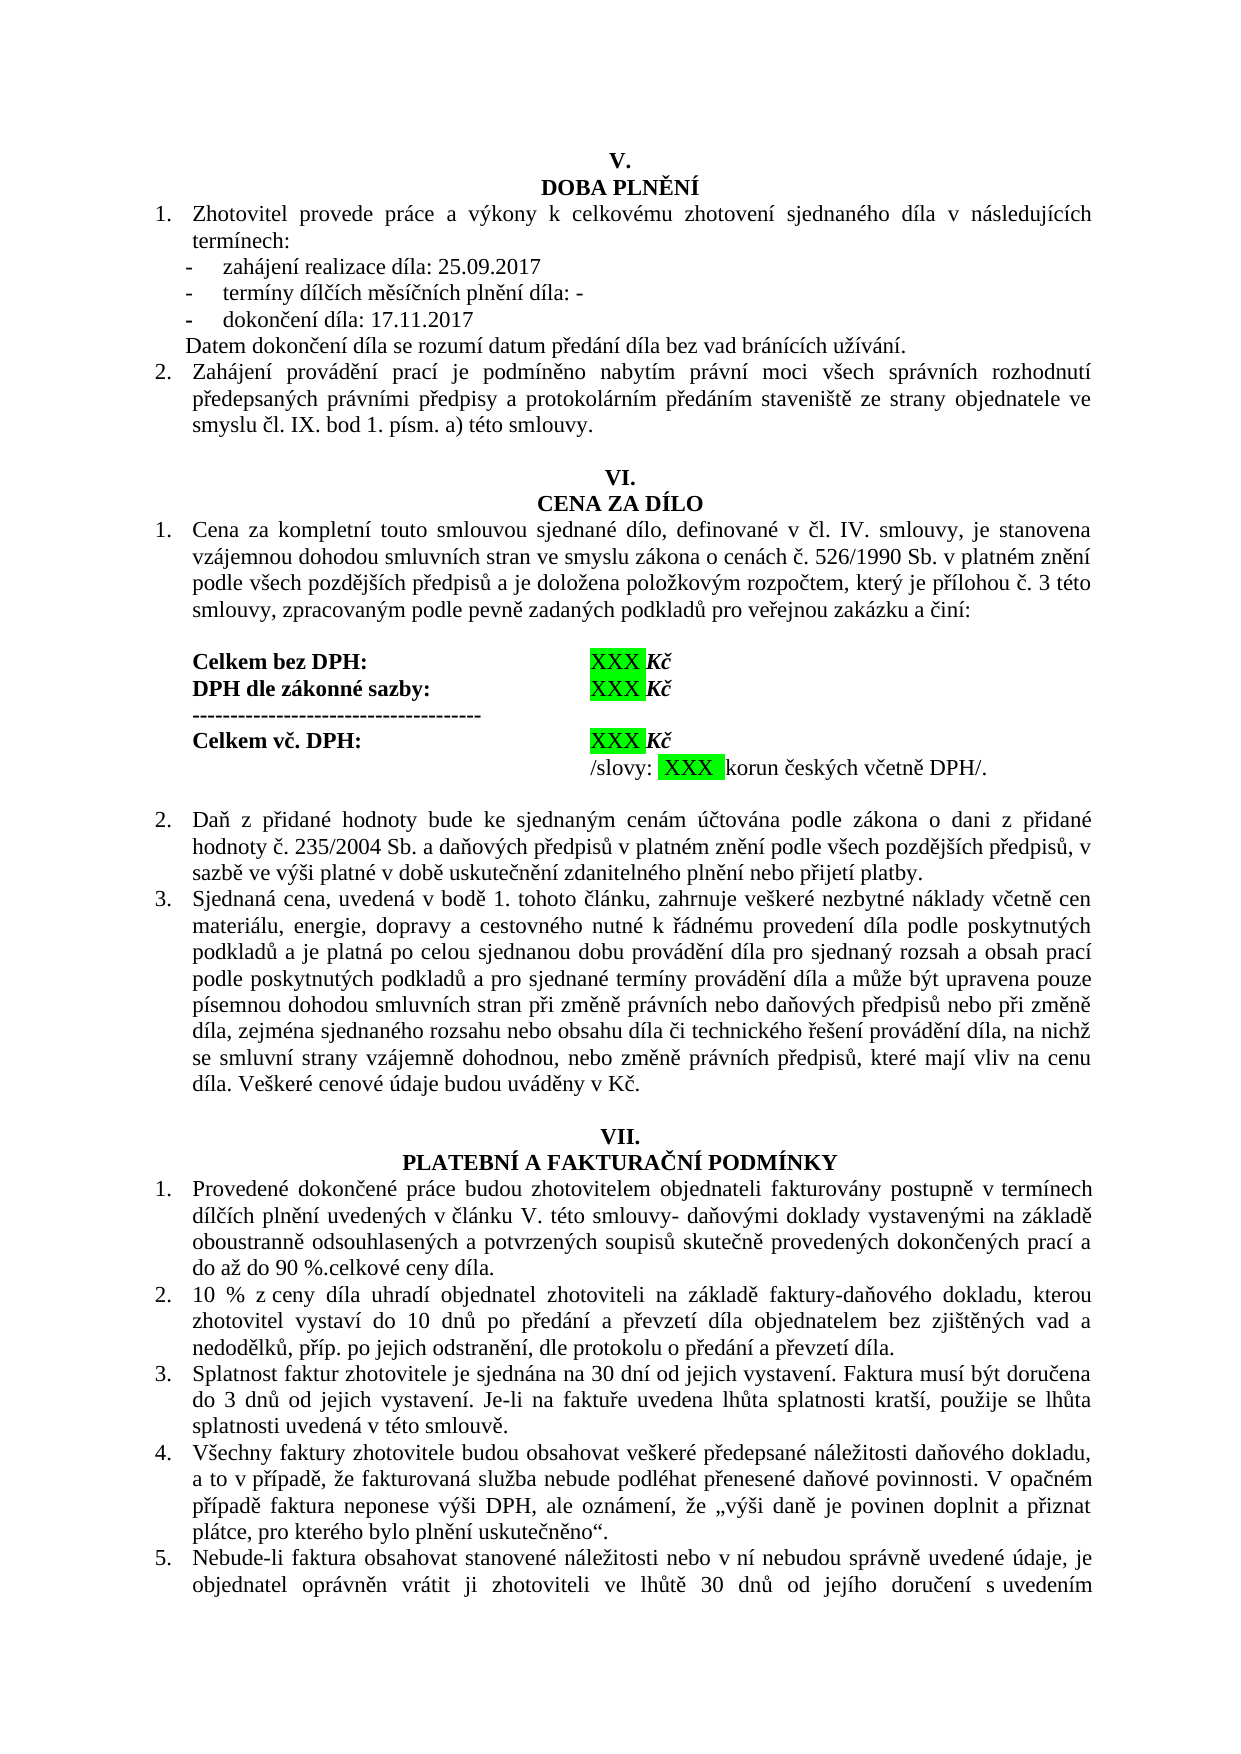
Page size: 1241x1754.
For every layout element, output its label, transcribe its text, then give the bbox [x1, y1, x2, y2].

text /slovy: XXX korun českých včetně DPH/. [516, 754, 658, 780]
text DPH dle zákonné sazby: XXX Kč [646, 675, 1093, 701]
text CENA ZA DÍLO [148, 490, 1093, 517]
text Platební a fakturační podmínky [148, 1149, 1093, 1175]
text /slovy: XXX korun českých včetně DPH/. [725, 754, 1093, 780]
text Celkem bez DPH: XXX Kč [148, 648, 590, 675]
list Zhotovitel provede práce a výkony k celkovému zhotovení sjednaného díla v následujících termínech: [154, 200, 1093, 253]
list 10 % z ceny díla uhradí objednatel zhotoviteli na základě faktury-daňového dokladu, kterou zhotovitel vystaví do 10 dnů po předání a převzetí díla objednatelem bez zjištěných vad a nedodělků, příp. po jejich odstranění, dle protokolu o předání a převzetí díla. [154, 1281, 1093, 1360]
text VII. [148, 1123, 1093, 1149]
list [154, 1544, 1093, 1597]
text VI. [148, 464, 1093, 490]
list Všechny faktury zhotovitele budou obsahovat veškeré předepsané náležitosti daňového dokladu, a to v případě, že fakturovaná služba nebude podléhat přenesené daňové povinnosti. V opačném případě faktura neponese výši DPH, ale oznámení, že „výši daně je povinen doplnit a přiznat plátce, pro kterého bylo plnění uskutečněno“. [154, 1439, 1093, 1544]
list Splatnost faktur zhotovitele je sjednána na 30 dní od jejich vystavení. Faktura musí být doručena do 3 dnů od jejich vystavení. Je-li na faktuře uvedena lhůta splatnosti kratší, použije se lhůta splatnosti uvedená v této smlouvě. [154, 1360, 1093, 1439]
text Datem dokončení díla se rozumí datum předání díla bez vad bránících užívání. [148, 332, 1093, 358]
list dokončení díla: 17.11.2017 [185, 306, 1093, 332]
text DOBA PLNĚNÍ [148, 174, 1093, 200]
text -------------------------------------- [148, 701, 1093, 727]
list termíny dílčích měsíčních plnění díla: - [185, 279, 1093, 306]
text Celkem bez DPH: XXX Kč [646, 648, 1093, 675]
text DPH dle zákonné sazby: XXX Kč [148, 675, 590, 701]
list Provedené dokončené práce budou zhotovitelem objednateli fakturovány postupně v termínech dílčích plnění uvedených v článku V. této smlouvy- daňovými doklady vystavenými na základě oboustranně odsouhlasených a potvrzených soupisů skutečně provedených dokončených prací a do až do 90 %.celkové ceny díla. [154, 1175, 1093, 1281]
list Zahájení provádění prací je podmíněno nabytím právní moci všech správních rozhodnutí předepsaných právními předpisy a protokolárním předáním staveniště ze strany objednatele ve smyslu čl. IX. bod 1. písm. a) této smlouvy. [154, 358, 1093, 437]
list Sjednaná cena, uvedená v bodě 1. tohoto článku, zahrnuje veškeré nezbytné náklady včetně cen materiálu, energie, dopravy a cestovného nutné k řádnému provedení díla podle poskytnutých podkladů a je platná po celou sjednanou dobu provádění díla pro sjednaný rozsah a obsah prací podle poskytnutých podkladů a pro sjednané termíny provádění díla a může být upravena pouze písemnou dohodou smluvních stran při změně právních nebo daňových předpisů nebo při změně díla, zejména sjednaného rozsahu nebo obsahu díla či technického řešení provádění díla, na nichž se smluvní strany vzájemně dohodnou, nebo změně právních předpisů, které mají vliv na cenu díla. Veškeré cenové údaje budou uváděny v Kč. [154, 886, 1093, 1096]
list Cena za kompletní touto smlouvou sjednané dílo, definované v čl. IV. smlouvy, je stanovena vzájemnou dohodou smluvních stran ve smyslu zákona o cenách č. 526/1990 Sb. v platném znění podle všech pozdějších předpisů a je doložena položkovým rozpočtem, který je přílohou č. 3 této smlouvy, zpracovaným podle pevně zadaných podkladů pro veřejnou zakázku a činí: [154, 517, 1093, 622]
text Celkem vč. DPH: XXX Kč [148, 727, 1093, 754]
text V. [148, 148, 1093, 174]
list zahájení realizace díla: 25.09.2017 [185, 253, 1093, 279]
list Daň z přidané hodnoty bude ke sjednaným cenám účtována podle zákona o dani z přidané hodnoty č. 235/2004 Sb. a daňových předpisů v platném znění podle všech pozdějších předpisů, v sazbě ve výši platné v době uskutečnění zdanitelného plnění nebo přijetí platby. [154, 806, 1093, 886]
